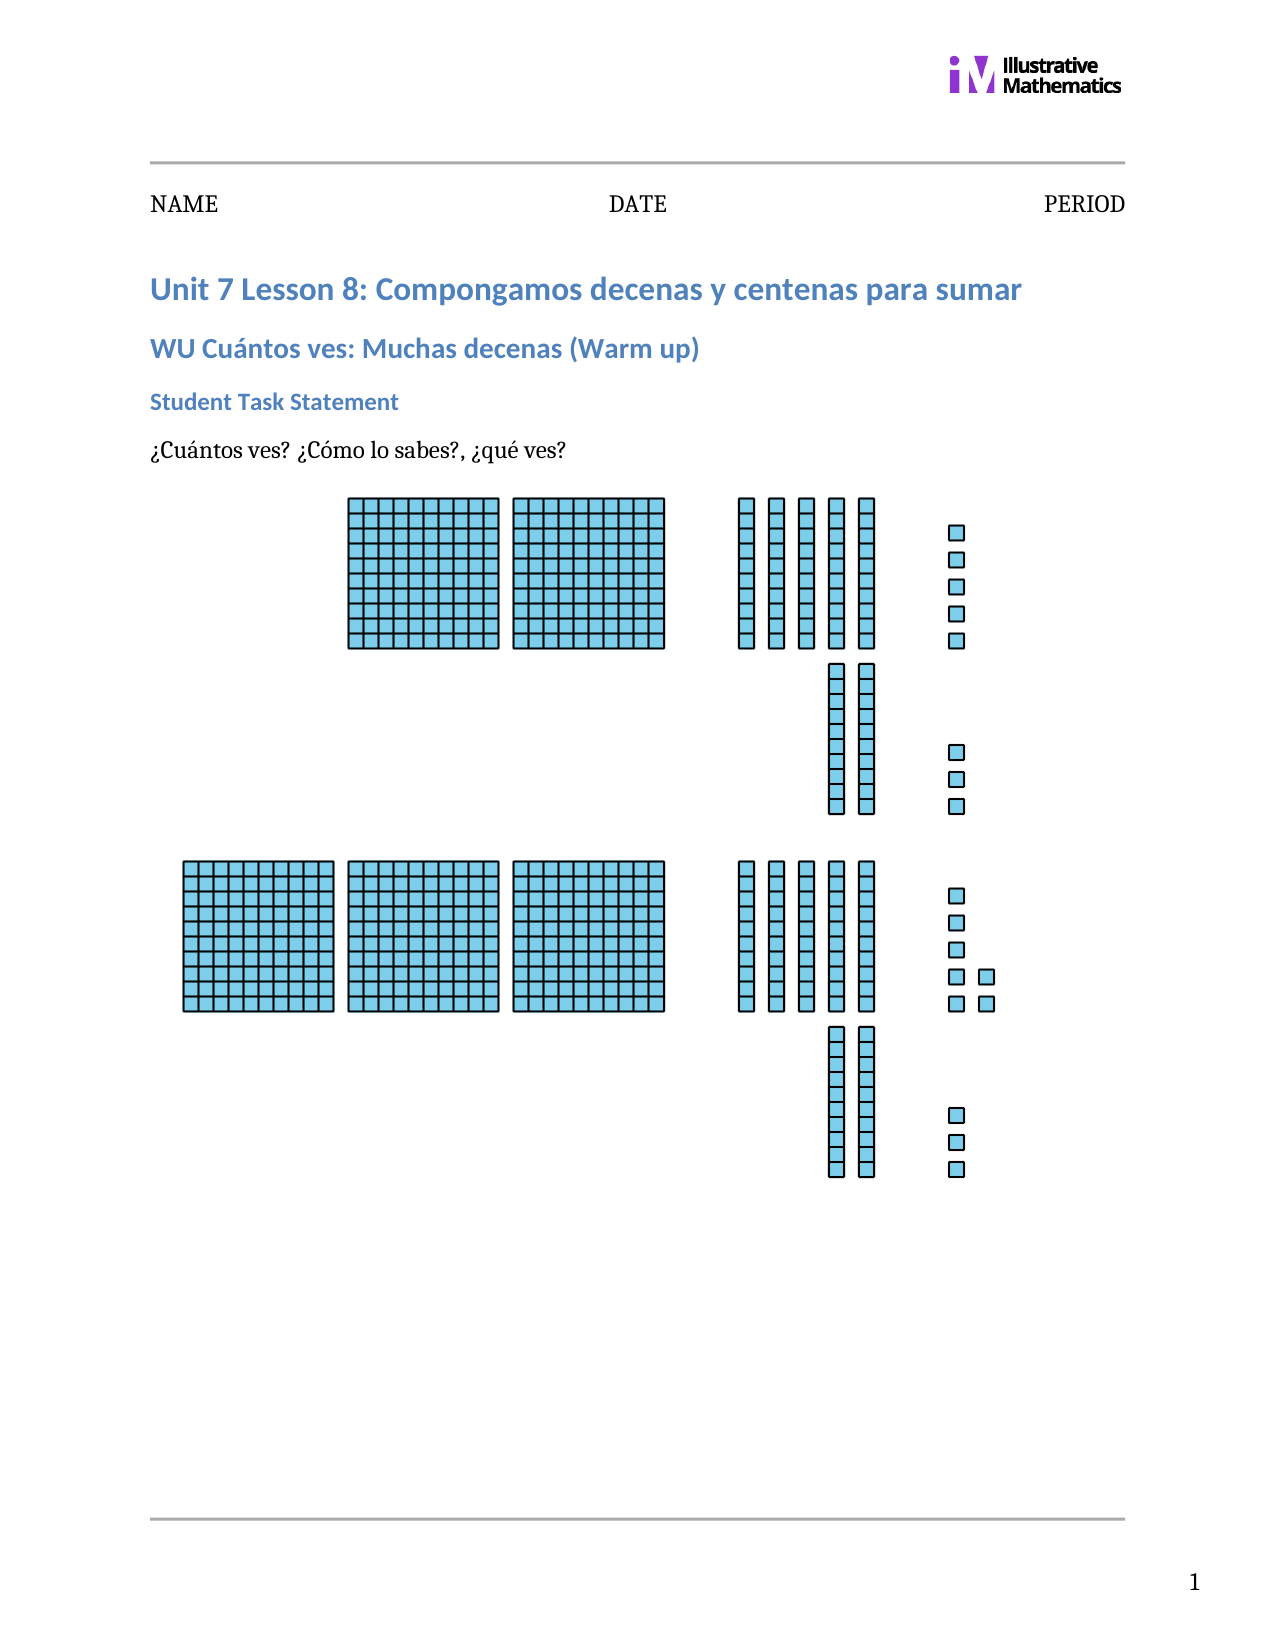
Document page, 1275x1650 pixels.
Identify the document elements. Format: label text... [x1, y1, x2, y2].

picture [168, 483, 1144, 829]
subtitle WU Cuántos ves: Muchas decenas (Warm up) [150, 330, 1125, 366]
text ¿Cuántos ves? ¿Cómo lo sabes?, ¿qué ves? [150, 436, 1125, 464]
subtitle Unit 7 Lesson 8: Compongamos decenas y centenas para sumar [150, 268, 1125, 309]
picture [949, 55, 1121, 93]
picture [168, 846, 1144, 1192]
subtitle Student Task Statement [150, 386, 1125, 417]
